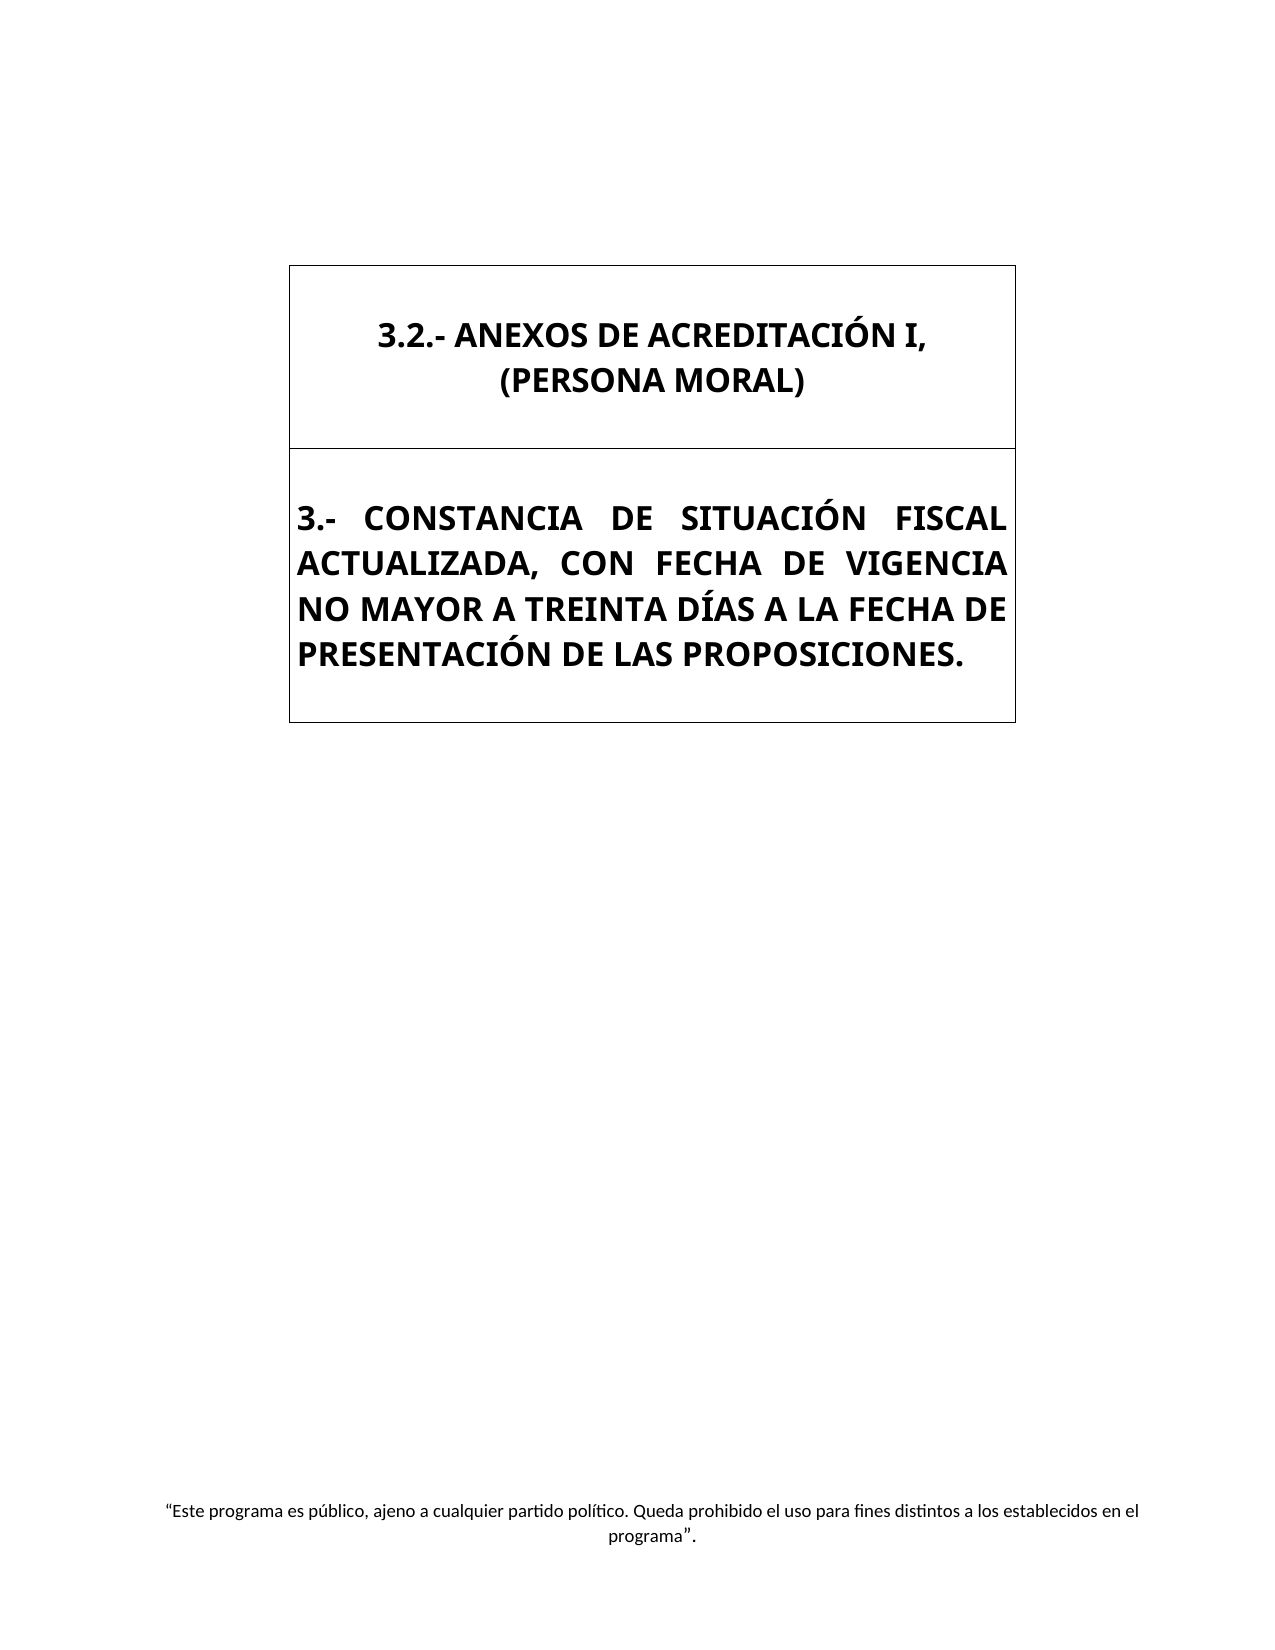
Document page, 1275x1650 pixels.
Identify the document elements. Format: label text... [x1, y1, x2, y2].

table_header 3.2.- ANEXOS DE ACREDITACIÓN I, (PERSONA MORAL) [290, 266, 1015, 448]
table_cell 3.- CONSTANCIA DE SITUACIÓN FISCAL ACTUALIZADA, CON FECHA DE VIGENCIA NO MAYOR A TREINTA DÍAS A LA FECHA DE PRESENTACIÓN DE LAS PROPOSICIONES. [290, 449, 1015, 722]
